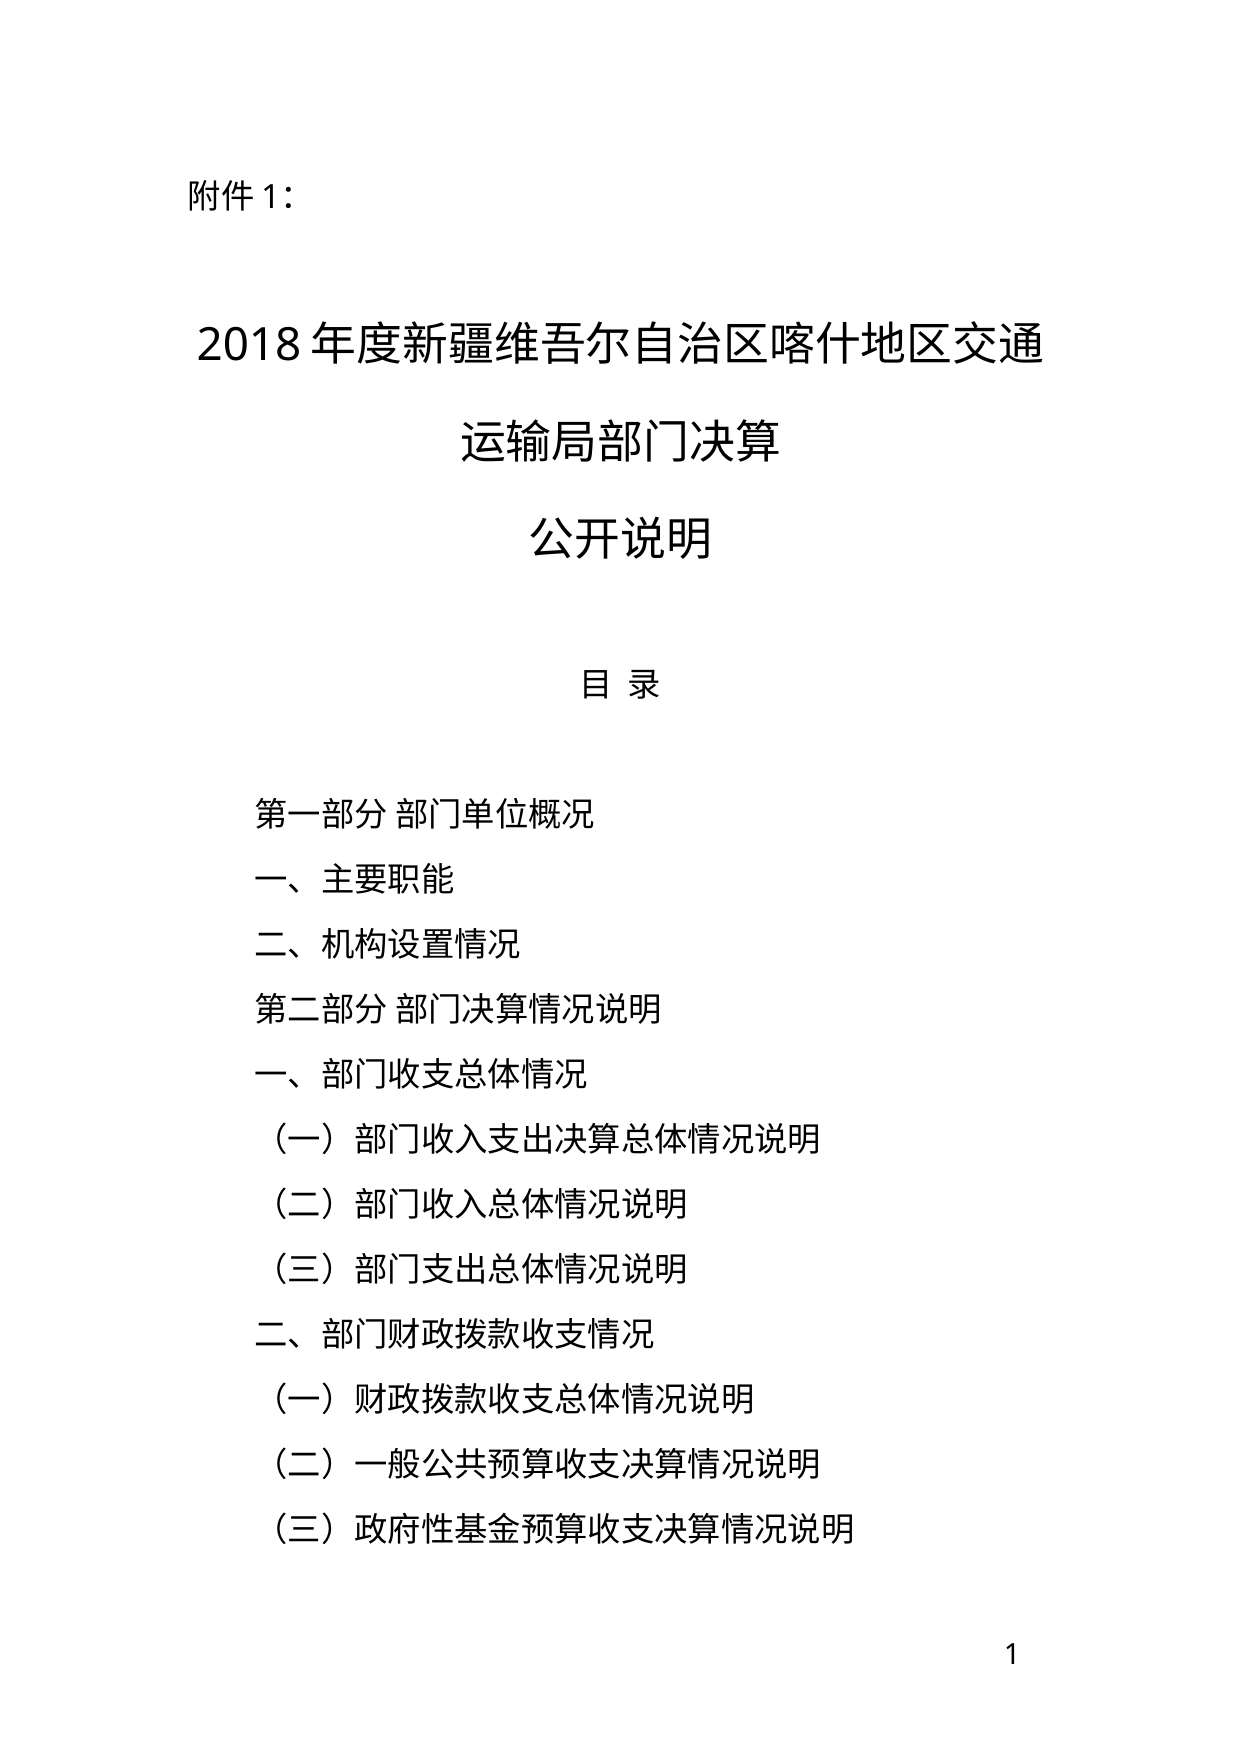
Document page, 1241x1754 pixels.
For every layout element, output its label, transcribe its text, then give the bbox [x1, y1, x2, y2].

text 二、机构设置情况 [187, 909, 1053, 974]
text 一、部门收支总体情况 [187, 1039, 1053, 1104]
text 目 录 [187, 649, 1053, 714]
text （二）一般公共预算收支决算情况说明 [187, 1429, 1053, 1494]
text 附件1： [187, 162, 1053, 227]
text （三）政府性基金预算收支决算情况说明 [187, 1494, 1053, 1559]
text 一、主要职能 [187, 844, 1053, 909]
text （二）部门收入总体情况说明 [187, 1169, 1053, 1234]
text 公开说明 [187, 487, 1053, 584]
text （一）部门收入支出决算总体情况说明 [187, 1104, 1053, 1169]
text 2018年度新疆维吾尔自治区喀什地区交通运输局部门决算 [187, 292, 1053, 487]
text 二、部门财政拨款收支情况 [187, 1299, 1053, 1364]
text （一）财政拨款收支总体情况说明 [187, 1364, 1053, 1429]
text 第一部分 部门单位概况 [187, 779, 1053, 844]
text 第二部分 部门决算情况说明 [187, 974, 1053, 1039]
text （三）部门支出总体情况说明 [187, 1234, 1053, 1299]
